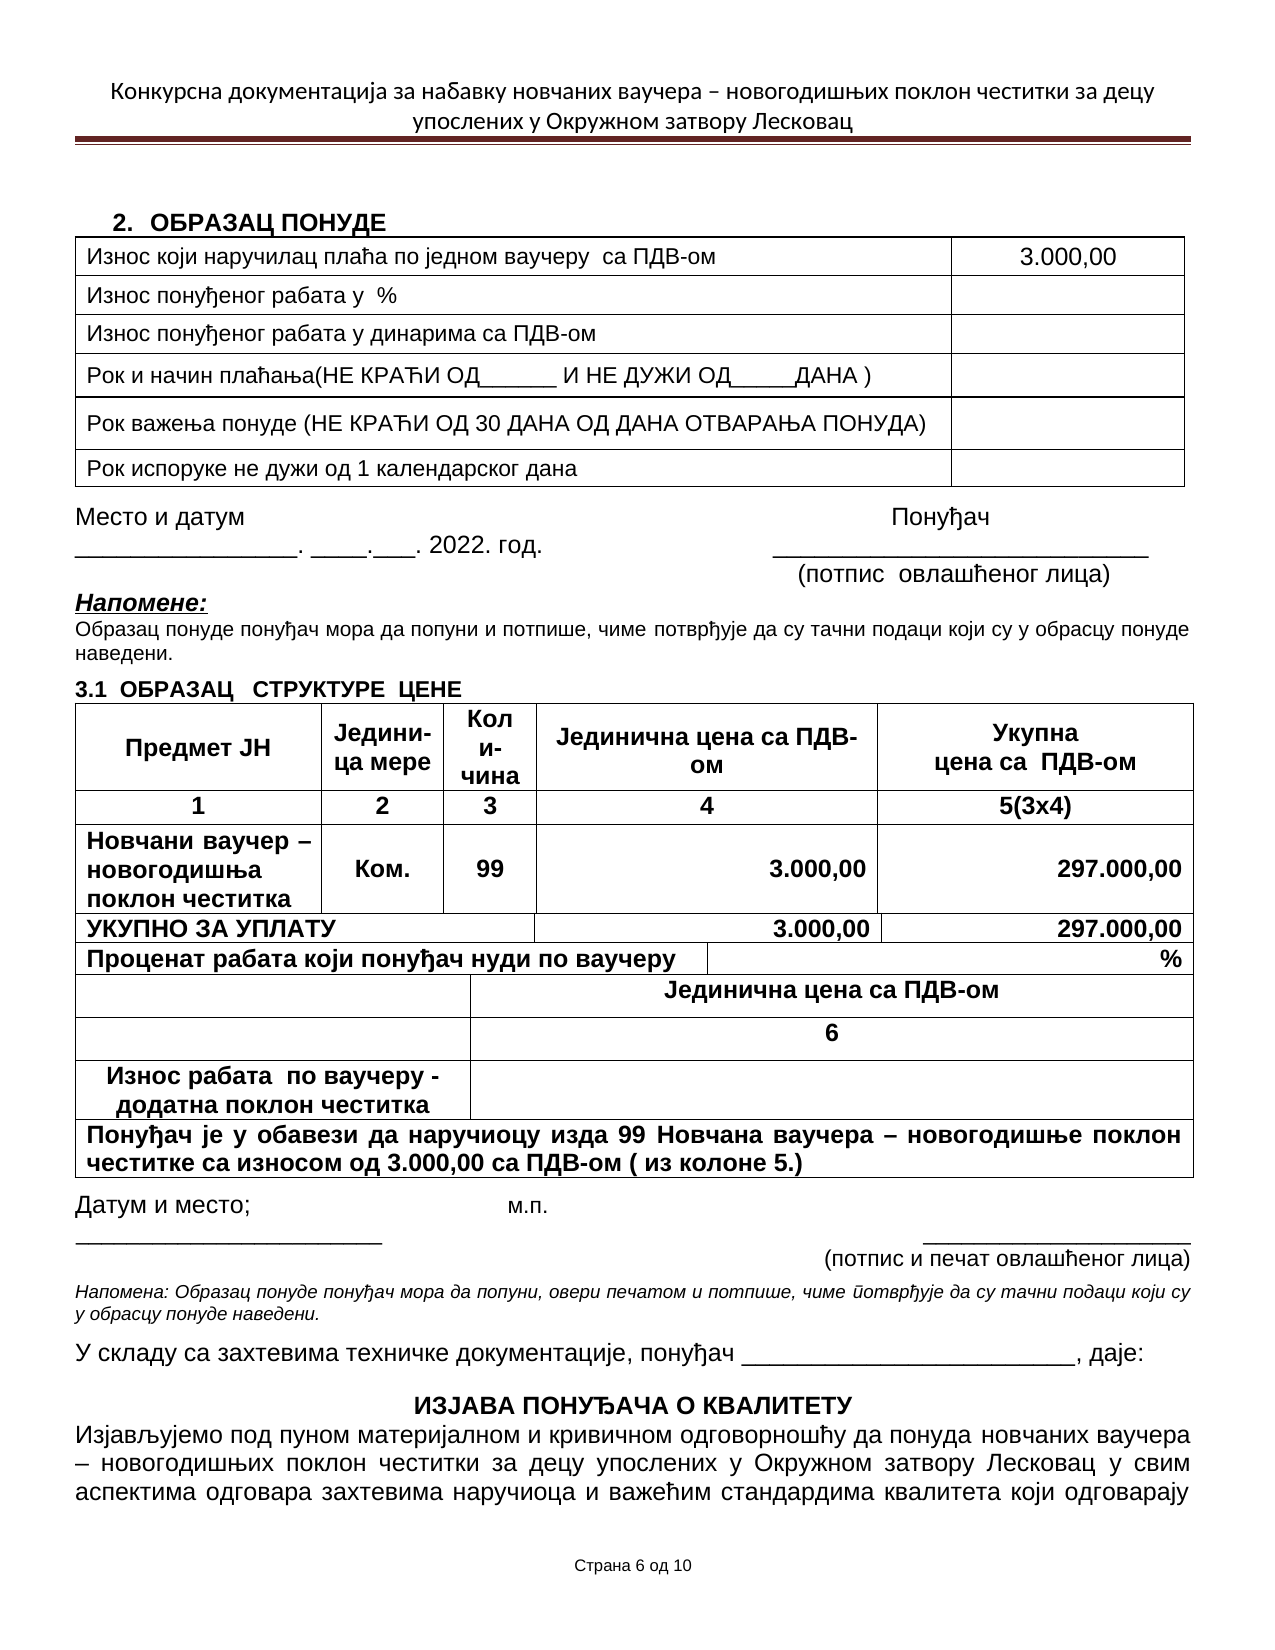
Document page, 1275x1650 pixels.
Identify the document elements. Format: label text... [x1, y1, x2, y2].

table_cell 99 [444, 825, 536, 912]
table_cell 2 [322, 791, 443, 824]
text Место и датум Понуђач [75, 501, 1191, 530]
table_cell [471, 1061, 1193, 1118]
table_cell Проценат рабата који понуђач нуди по ваучеру [76, 943, 707, 974]
table_header Предмет ЈН [76, 704, 321, 790]
table_cell Новчани ваучер – новогодишња поклон честитка [76, 825, 321, 912]
table_cell 3.000,00 [537, 825, 877, 912]
table_cell Износ понуђеног рабата у динарима са ПДВ-ом [76, 315, 951, 352]
table_header Укупна цена са ПДВ-ом [878, 704, 1193, 790]
table_cell Ком. [322, 825, 443, 912]
table_cell Рок важења понуде (НЕ КРАЋИ ОД 30 ДАНА ОД ДАНА ОТВАРАЊА ПОНУДА) [76, 398, 951, 449]
table_cell 6 [471, 1018, 1193, 1060]
table_header Једини-ца мере [322, 704, 443, 790]
table_cell [952, 276, 1184, 314]
text ________________________ _____________________ (потпис и печат овлашћеног лица) [75, 1219, 1191, 1272]
table_header Коли-чина [444, 704, 536, 790]
table_cell Јединична цена са ПДВ-ом [471, 975, 1193, 1017]
table_cell 1 [76, 791, 321, 824]
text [75, 1419, 1191, 1506]
list ОБРАЗАЦ ПОНУДЕ [112, 208, 1275, 236]
table_cell 5(3х4) [878, 791, 1193, 824]
table_cell [952, 354, 1184, 396]
table_cell Понуђач је у обавези да наручиоцу изда 99 Новчана ваучера – новогодишње поклон честитке са износом од 3.000,00 са ПДВ-ом ( из колоне 5.) [76, 1120, 1193, 1177]
table_cell [952, 398, 1184, 449]
text 3.1 ОБРАЗAЦ СТРУКТУРЕ ЦЕНЕ [75, 676, 1191, 703]
table_cell [76, 975, 470, 1017]
text Напомене: [75, 588, 1191, 616]
table_cell [952, 315, 1184, 352]
text Образац понуде понуђач мора да попуни и потпише, чиме потврђује да су тачни подаци који су у обрасцу понуде наведени. [75, 616, 1191, 664]
text ИЗЈАВА ПОНУЂАЧА О КВАЛИТЕТУ [75, 1391, 1191, 1419]
table_cell Износ понуђеног рабата у % [76, 276, 951, 314]
text Датум и место; м.п. [75, 1190, 1191, 1219]
table_cell Рок испоруке не дужи од 1 календарског дана [76, 450, 951, 486]
table_cell [76, 1018, 470, 1060]
table_cell 3.000,00 [535, 914, 881, 942]
table_cell 297.000,00 [882, 914, 1193, 942]
table_cell 4 [537, 791, 877, 824]
text (потпис овлашћеног лица) [75, 559, 1191, 588]
table_cell 297.000,00 [878, 825, 1193, 912]
table_header 3.000,00 [952, 238, 1184, 275]
table_cell УКУПНО ЗА УПЛАТУ [76, 914, 534, 942]
table_cell Износ рабата по ваучеру - додатна поклон честитка [76, 1061, 470, 1118]
table_header Јединична цена са ПДВ-ом [537, 704, 877, 790]
text Напомена: Образац понуде понуђач мора да попуни, овери печатом и потпише, чиме потврђује да су тачни подаци који су у обрасцу понуде наведени. [75, 1281, 1191, 1324]
table_cell [952, 450, 1184, 486]
table_cell % [708, 943, 1193, 974]
table_cell 3 [444, 791, 536, 824]
table_header Износ који наручилац плаћа по једном ваучеру са ПДВ-ом [76, 238, 951, 275]
table_cell Рок и начин плаћања(НЕ КРАЋИ ОД______ И НЕ ДУЖИ ОД_____ДАНА ) [76, 354, 951, 396]
text ________________. ____.___. 2022. год. ___________________________ [75, 530, 1191, 559]
text У складу са захтевима техничке документације, понуђач ________________________, даје: [75, 1338, 1191, 1367]
